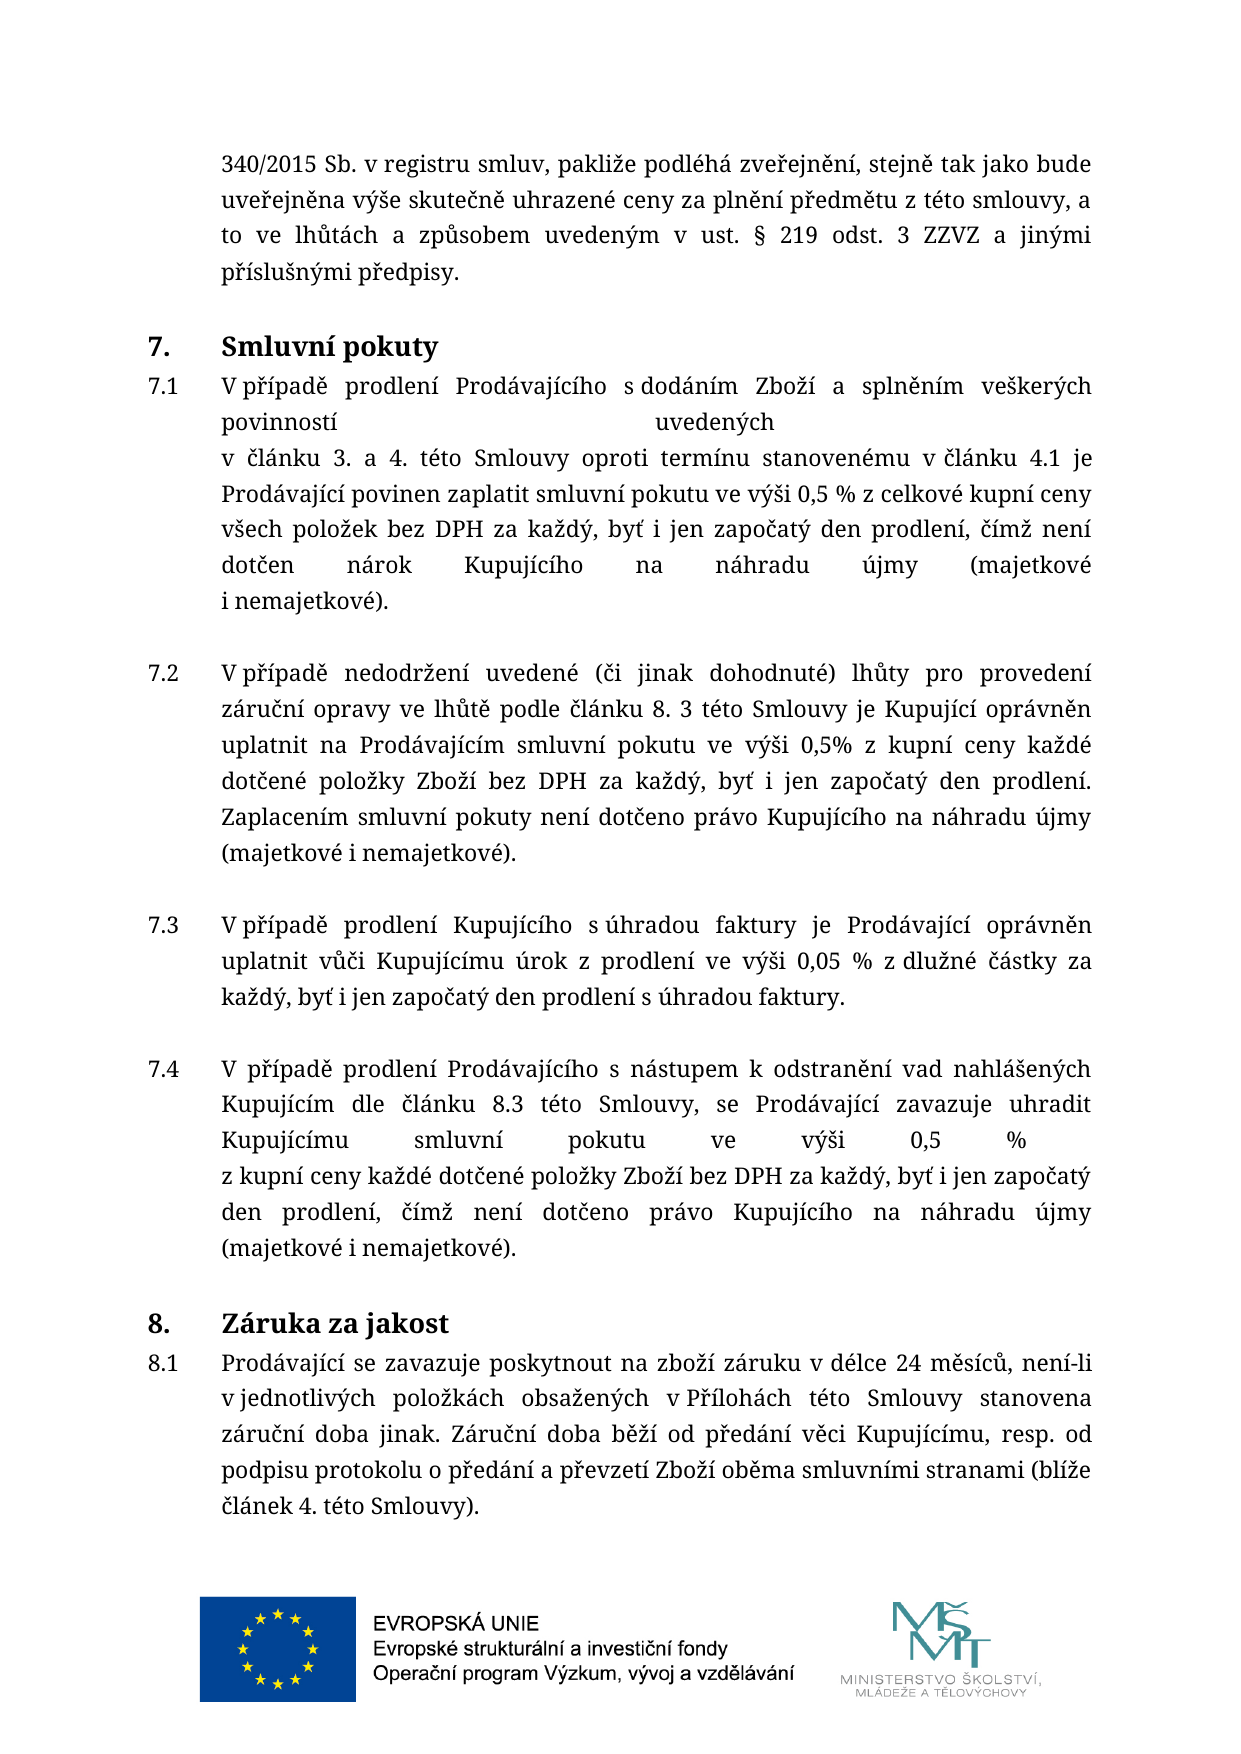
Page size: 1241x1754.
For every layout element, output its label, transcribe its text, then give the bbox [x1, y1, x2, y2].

text 7. Smluvní pokuty [148, 327, 1093, 364]
text 7.1 V případě prodlení Prodávajícího s dodáním Zboží a splněním veškerých povinností uvedených v článku 3. a 4. této Smlouvy oproti termínu stanovenému v článku 4.1 je Prodávající povinen zaplatit smluvní pokutu ve výši 0,5 % z celkové kupní ceny všech položek bez DPH za každý, byť i jen započatý den prodlení, čímž není dotčen nárok Kupujícího na náhradu újmy (majetkové i nemajetkové). [148, 370, 1093, 617]
picture [147, 1544, 1093, 1754]
text 7.2 V případě nedodržení uvedené (či jinak dohodnuté) lhůty pro provedení záruční opravy ve lhůtě podle článku 8. 3 této Smlouvy je Kupující oprávněn uplatnit na Prodávajícím smluvní pokutu ve výši 0,5% z kupní ceny každé dotčené položky Zboží bez DPH za každý, byť i jen započatý den prodlení. Zaplacením smluvní pokuty není dotčeno právo Kupujícího na náhradu újmy (majetkové i nemajetkové). [148, 657, 1093, 868]
text 7.3 V případě prodlení Kupujícího s úhradou faktury je Prodávající oprávněn uplatnit vůči Kupujícímu úrok z prodlení ve výši 0,05 % z dlužné částky za každý, byť i jen započatý den prodlení s úhradou faktury. [148, 909, 1093, 1012]
text 7.4 V případě prodlení Prodávajícího s nástupem k odstranění vad nahlášených Kupujícím dle článku 8.3 této Smlouvy, se Prodávající zavazuje uhradit Kupujícímu smluvní pokutu ve výši 0,5 % z kupní ceny každé dotčené položky Zboží bez DPH za každý, byť i jen započatý den prodlení, čímž není dotčeno právo Kupujícího na náhradu újmy (majetkové i nemajetkové). [148, 1052, 1093, 1263]
text 8.1 Prodávající se zavazuje poskytnout na zboží záruku v délce 24 měsíců, není-li v jednotlivých položkách obsažených v Přílohách této Smlouvy stanovena záruční doba jinak. Záruční doba běží od předání věci Kupujícímu, resp. od podpisu protokolu o předání a převzetí Zboží oběma smluvními stranami (blíže článek 4. této Smlouvy). [148, 1346, 1093, 1521]
text 8. Záruka za jakost [148, 1304, 1093, 1341]
